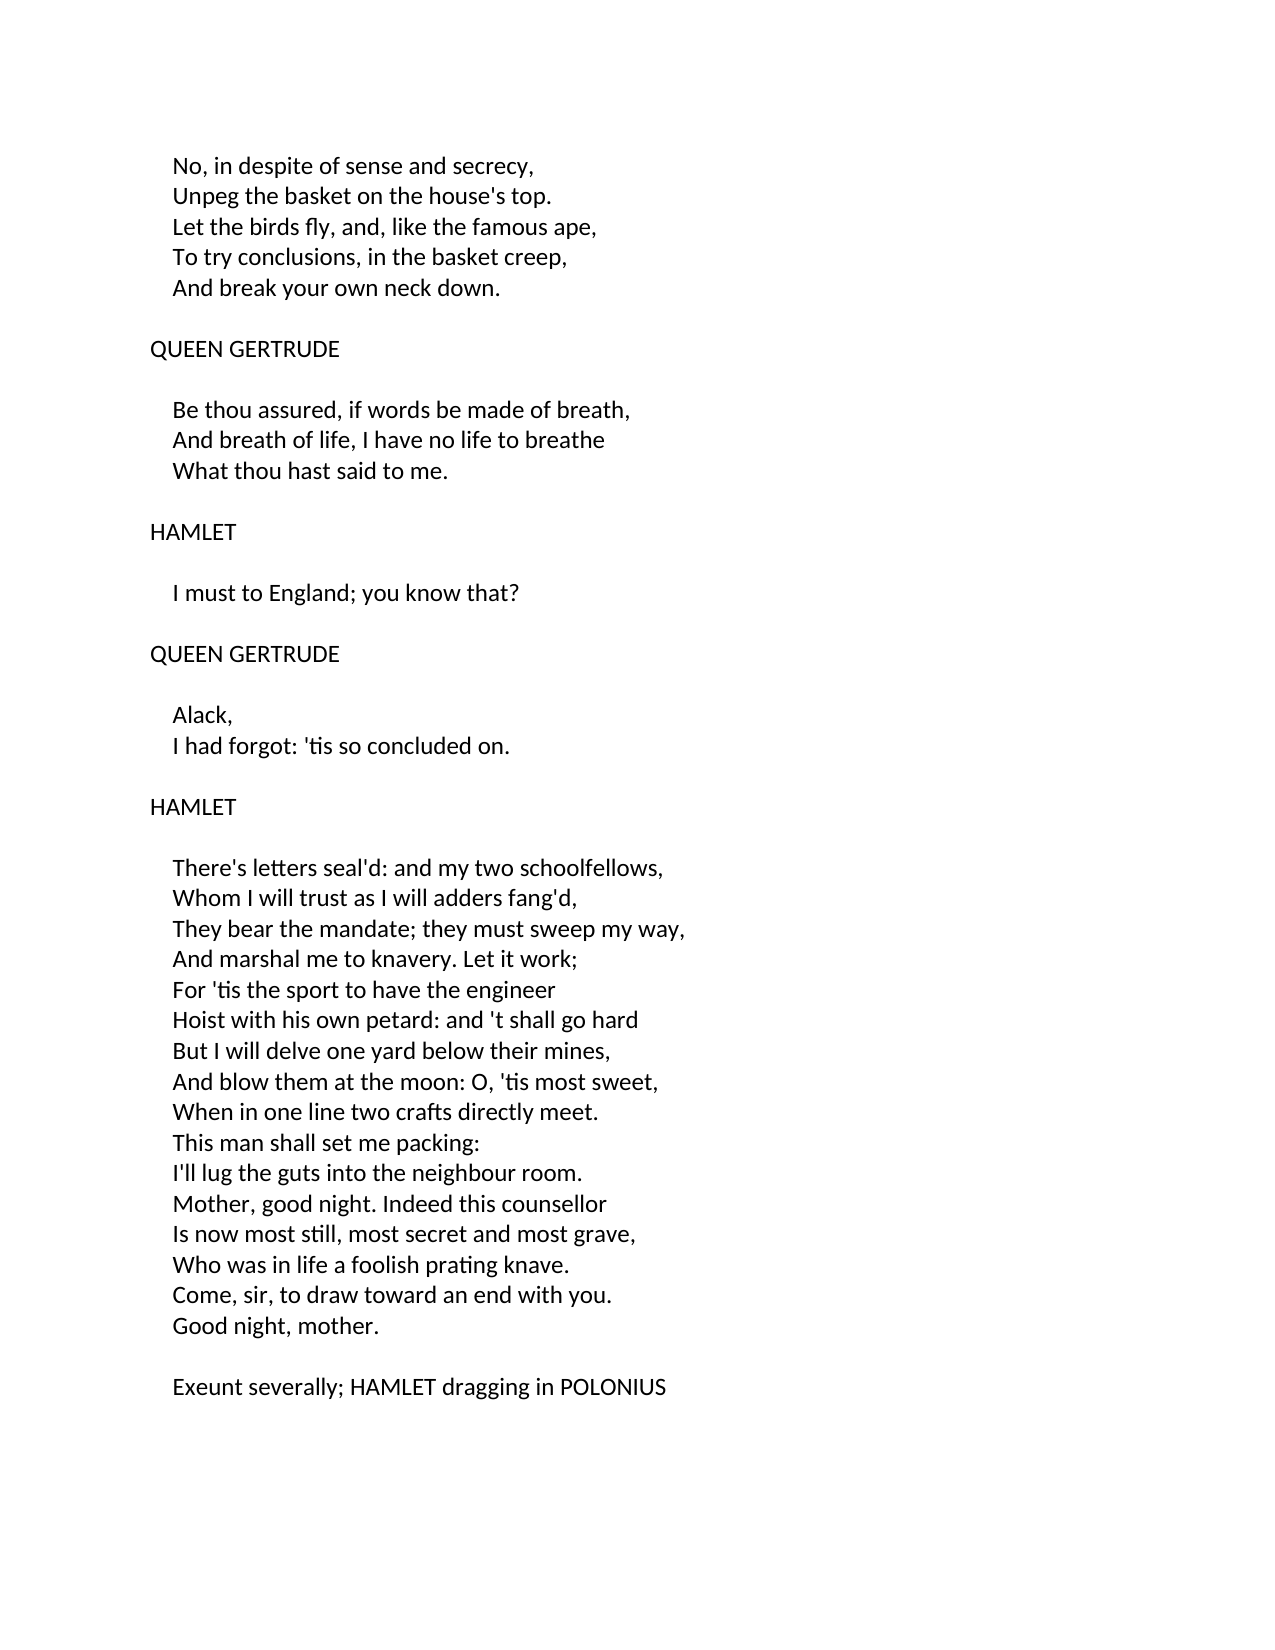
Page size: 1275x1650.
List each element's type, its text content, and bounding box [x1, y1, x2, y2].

text HAMLET [150, 791, 1125, 821]
text They bear the mandate; they must sweep my way, [150, 913, 1125, 943]
text Who was in life a foolish prating knave. [150, 1249, 1125, 1279]
text And break your own neck down. [150, 272, 1125, 303]
text There's letters seal'd: and my two schoolfellows, [150, 852, 1125, 882]
text But I will delve one yard below their mines, [150, 1035, 1125, 1066]
text Hoist with his own petard: and 't shall go hard [150, 1004, 1125, 1035]
text Alack, [150, 699, 1125, 730]
text Exeunt severally; HAMLET dragging in POLONIUS [150, 1371, 1125, 1401]
text Come, sir, to draw toward an end with you. [150, 1279, 1125, 1310]
text This man shall set me packing: [150, 1127, 1125, 1157]
text I must to England; you know that? [150, 577, 1125, 608]
text HAMLET [150, 516, 1125, 547]
text Let the birds fly, and, like the famous ape, [150, 211, 1125, 242]
text For 'tis the sport to have the engineer [150, 974, 1125, 1004]
text What thou hast said to me. [150, 455, 1125, 486]
text Be thou assured, if words be made of breath, [150, 394, 1125, 425]
text And breath of life, I have no life to breathe [150, 425, 1125, 455]
text When in one line two crafts directly meet. [150, 1096, 1125, 1127]
text Good night, mother. [150, 1310, 1125, 1340]
text QUEEN GERTRUDE [150, 333, 1125, 364]
text And blow them at the moon: O, 'tis most sweet, [150, 1066, 1125, 1096]
text I had forgot: 'tis so concluded on. [150, 730, 1125, 760]
text QUEEN GERTRUDE [150, 638, 1125, 669]
text To try conclusions, in the basket creep, [150, 242, 1125, 272]
text Is now most still, most secret and most grave, [150, 1218, 1125, 1249]
text And marshal me to knavery. Let it work; [150, 943, 1125, 974]
text Mother, good night. Indeed this counsellor [150, 1188, 1125, 1218]
text Whom I will trust as I will adders fang'd, [150, 882, 1125, 913]
text No, in despite of sense and secrecy, [150, 150, 1125, 181]
text Unpeg the basket on the house's top. [150, 181, 1125, 211]
text I'll lug the guts into the neighbour room. [150, 1157, 1125, 1188]
